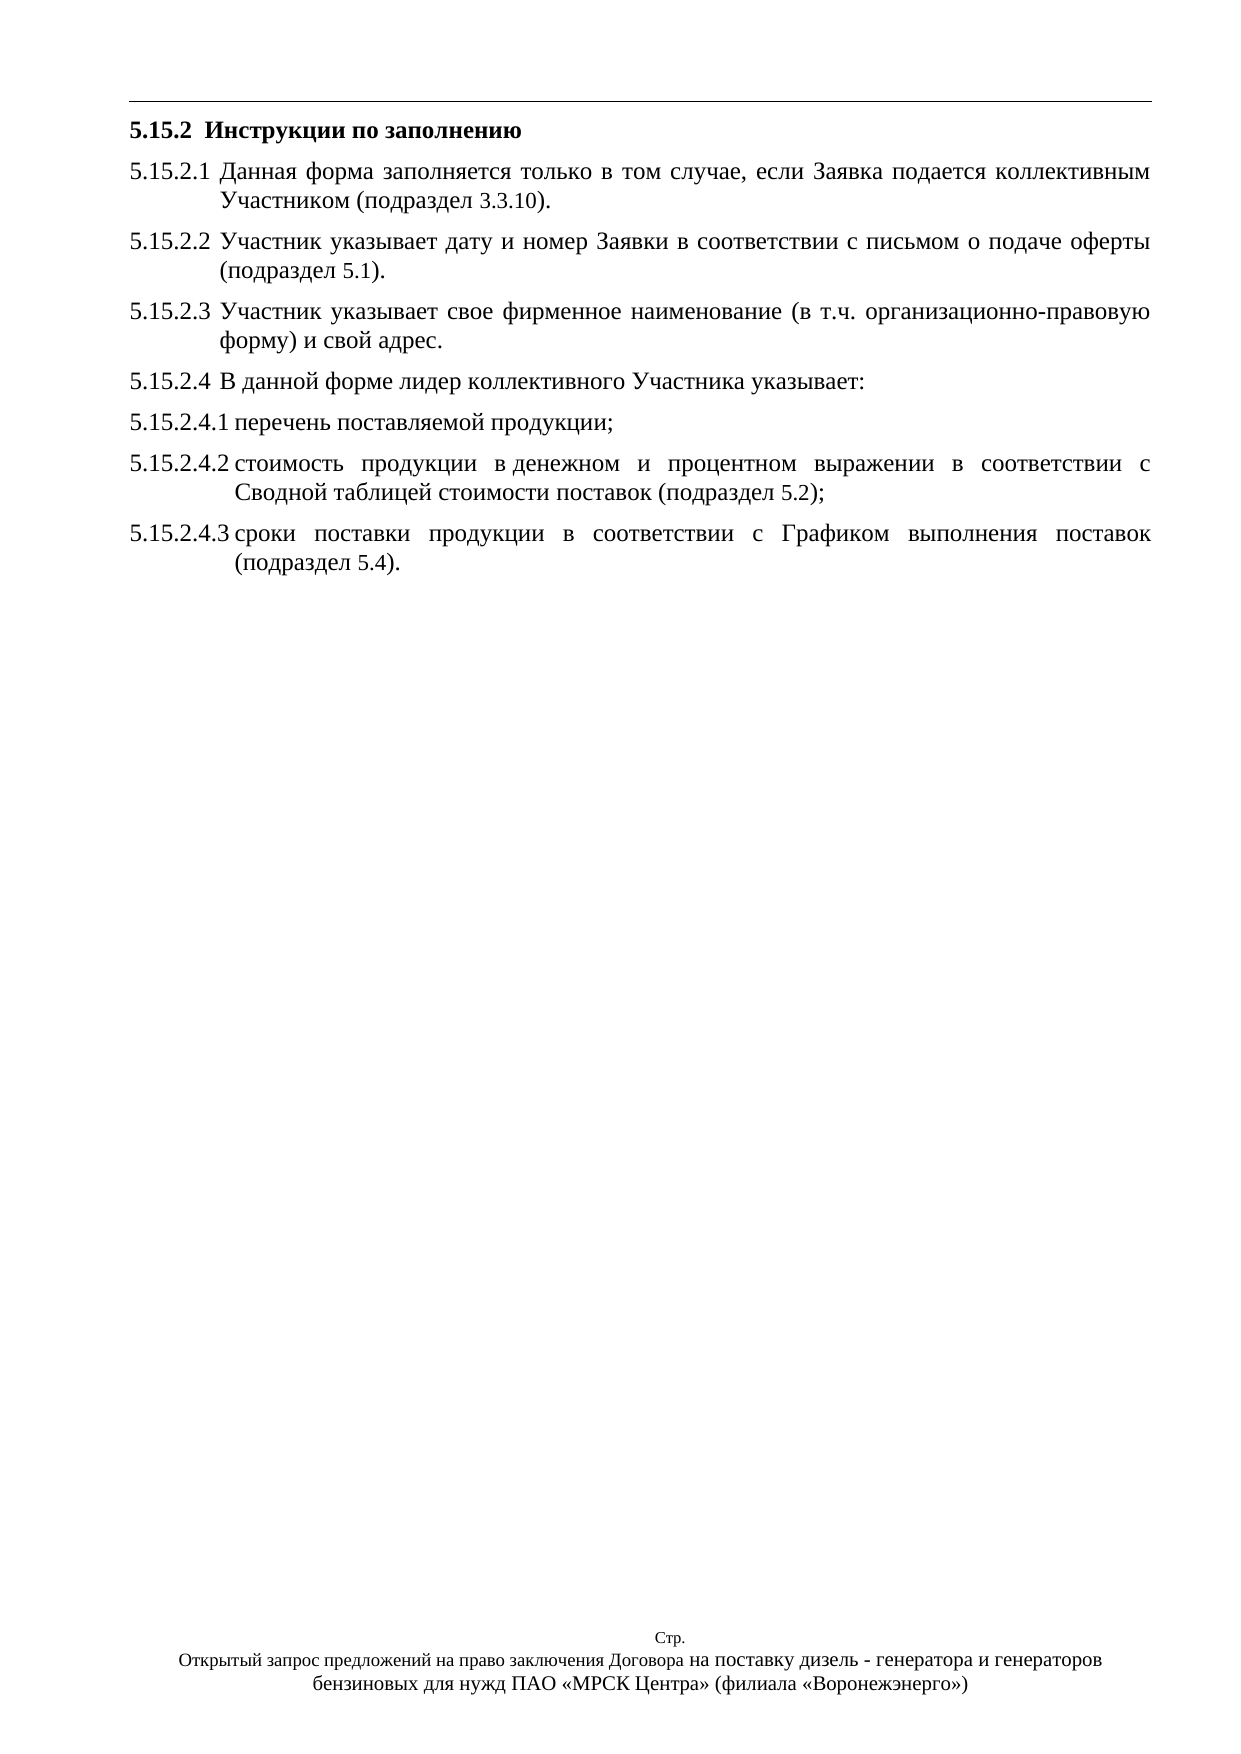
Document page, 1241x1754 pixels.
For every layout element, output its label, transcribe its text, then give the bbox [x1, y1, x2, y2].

list Участник указывает дату и номер Заявки в соответствии с письмом о подаче оферты (подраздел 5.1). [129, 226, 1152, 283]
list В данной форме лидер коллективного Участника указывает: [129, 366, 1152, 395]
list стоимость продукции в денежном и процентном выражении в соответствии с Сводной таблицей стоимости поставок (подраздел 5.2); [129, 448, 1152, 506]
list сроки поставки продукции в соответствии с Графиком выполнения поставок (подраздел 5.4). [129, 518, 1152, 576]
list Данная форма заполняется только в том случае, если Заявка подается коллективным Участником (подраздел 3.3.10). [129, 156, 1152, 213]
list перечень поставляемой продукции; [129, 407, 1152, 436]
list Участник указывает свое фирменное наименование (в т.ч. организационно-правовую форму) и свой адрес. [129, 296, 1152, 353]
subtitle Инструкции по заполнению [129, 115, 1152, 143]
